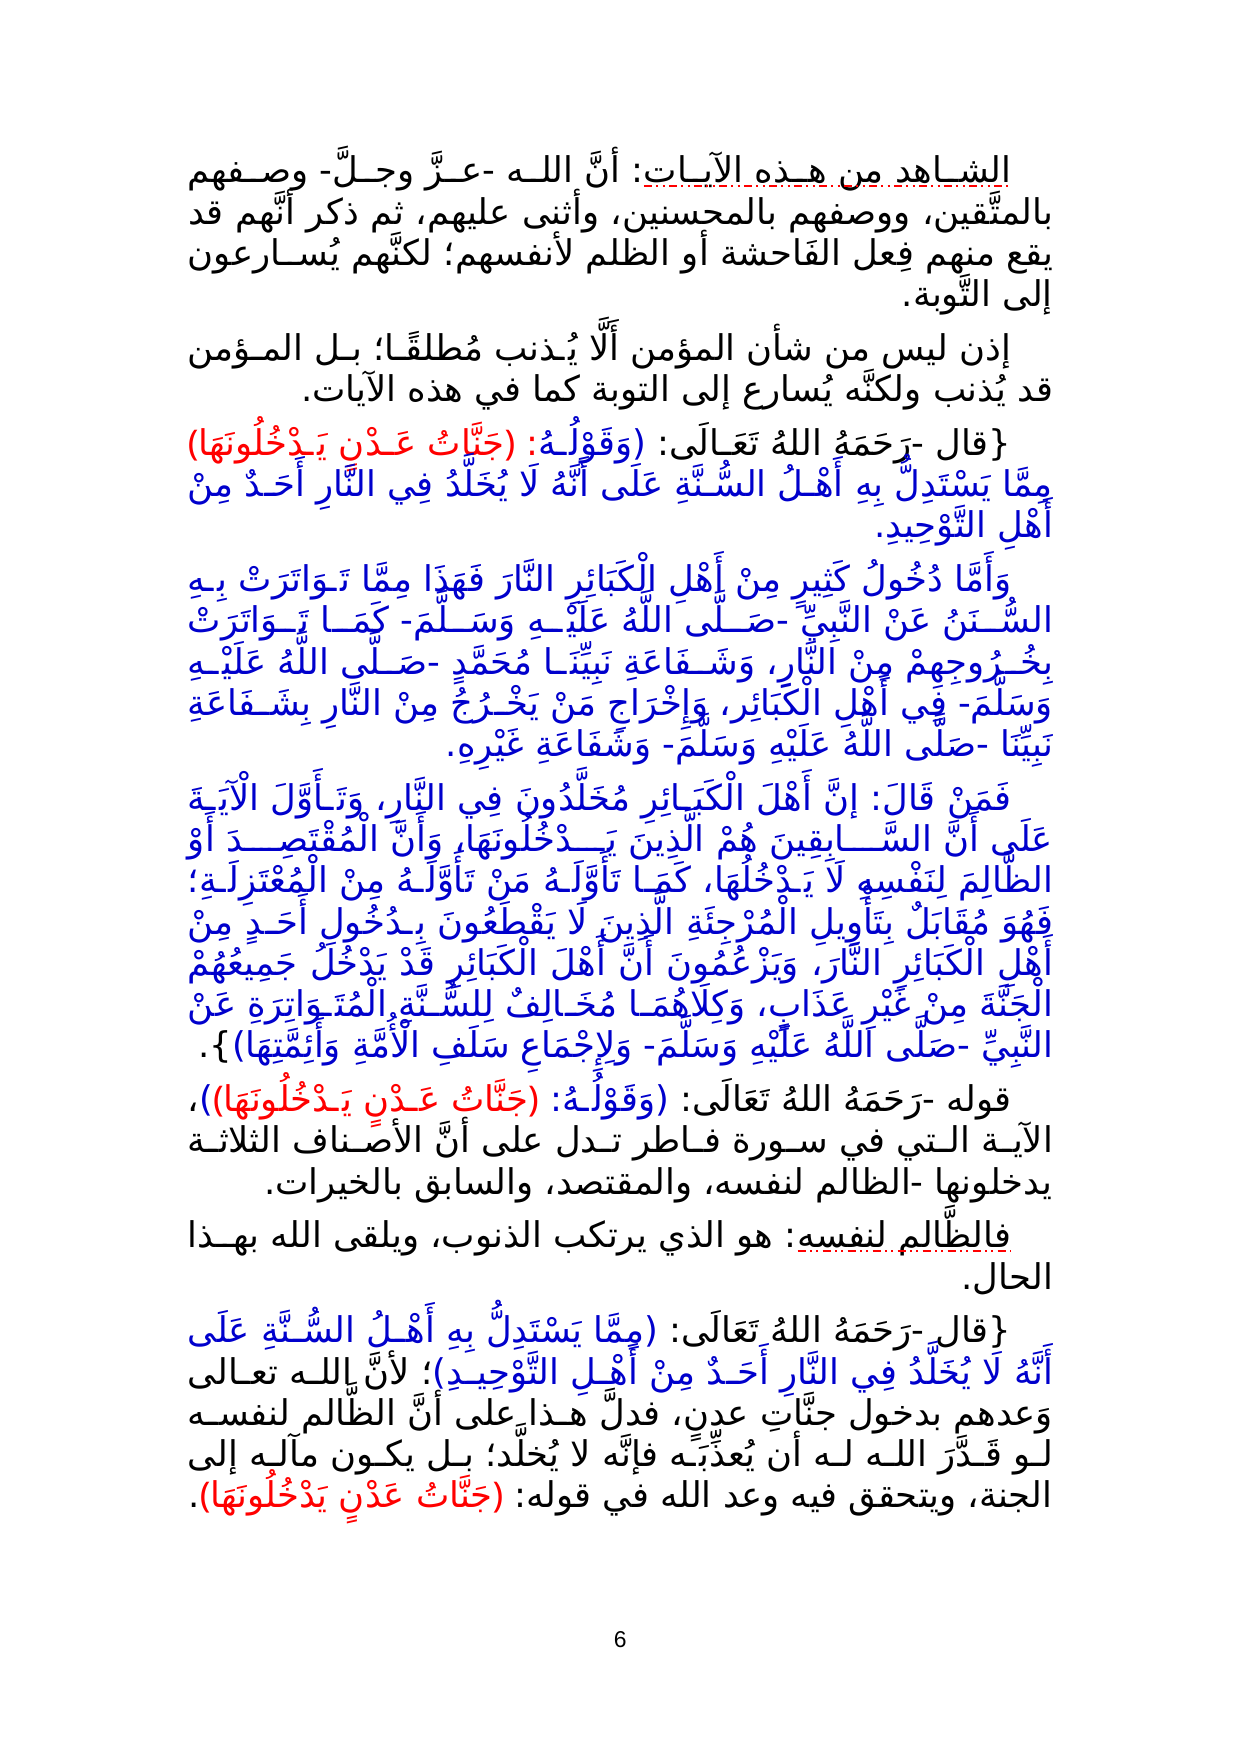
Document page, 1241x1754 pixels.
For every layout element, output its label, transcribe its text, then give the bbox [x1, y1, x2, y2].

text الشاهد من هذه الآيات: أنَّ الله -عزَّ وجلَّ- وصفهم بالمتَّقين، ووصفهم بالمحسنين، وأثنى عليهم، ثم ذكر أنَّهم قد يقع منهم فِعل الفَاحشة أو الظلم لأنفسهم؛ لكنَّهم يُسارعون إلى التَّوبة. [187, 150, 1053, 315]
text قوله -رَحَمَهُ اللهُ تَعَالَى: (وَقَوْلُهُ: ﴿جَنَّاتُ عَدْنٍ يَدْخُلُونَهَا﴾)، الآية التي في سورة فاطر تدل على أنَّ الأصناف الثلاثة يدخلونها -الظالم لنفسه، والمقتصد، والسابق بالخيرات. [187, 1079, 1053, 1202]
text فَمَنْ قَالَ: إنَّ أَهْلَ الْكَبَائِرِ مُخَلَّدُونَ فِي النَّارِ، وَتَأَوَّلَ الْآيَةَ عَلَى أَنَّ السَّابِقِينَ هُمْ الَّذِينَ يَدْخُلُونَهَا، وَأَنَّ الْمُقْتَصِدَ أَوْ الظَّالِمَ لِنَفْسِهِ لَا يَدْخُلُهَا، كَمَا تَأَوَّلَهُ مَنْ تَأَوَّلَهُ مِنْ الْمُعْتَزِلَةِ؛ فَهُوَ مُقَابَلٌ بِتَأْوِيلِ الْمُرْجِئَةِ الَّذِينَ لَا يَقْطَعُونَ بِدُخُولِ أَحَدٍ مِنْ أَهْلِ الْكَبَائِرِ النَّارَ، وَيَزْعُمُونَ أَنَّ أَهْلَ الْكَبَائِرِ قَدْ يَدْخُلُ جَمِيعُهُمْ الْجَنَّةَ مِنْ غَيْرِ عَذَابٍ، وَكِلَاهُمَا مُخَالِفٌ لِلسُّنَّةِ الْمُتَوَاتِرَةِ عَنْ النَّبِيِّ -صَلَّى اللَّهُ عَلَيْهِ وَسَلَّمَ- وَلِإِجْمَاعِ سَلَفِ الْأُمَّةِ وَأَئِمَّتِهَا)}. [187, 777, 1053, 1066]
text {قال -رَحَمَهُ اللهُ تَعَالَى: (مِمَّا يَسْتَدِلُّ بِهِ أَهْلُ السُّنَّةِ عَلَى أَنَّهُ لَا يُخَلَّدُ فِي النَّارِ أَحَدٌ مِنْ أَهْلِ التَّوْحِيدِ)؛ لأنَّ الله تعالى وَعدهم بدخول جنَّاتِ عدنٍ، فدلَّ هذا على أنَّ الظَّالم لنفسه لو قَدَّرَ الله له أن يُعذِّبَه فإنَّه لا يُخلَّد؛ بل يكون مآله إلى الجنة، ويتحقق فيه وعد الله في قوله: ﴿جَنَّاتُ عَدْنٍ يَدْخُلُونَهَا﴾. [187, 1310, 1053, 1516]
text وَأَمَّا دُخُولُ كَثِيرٍ مِنْ أَهْلِ الْكَبَائِرِ النَّارَ فَهَذَا مِمَّا تَوَاتَرَتْ بِهِ السُّنَنُ عَنْ النَّبِيِّ -صَلَّى اللَّهُ عَلَيْهِ وَسَلَّمَ- كَمَا تَوَاتَرَتْ بِخُرُوجِهِمْ مِنْ النَّارِ، وَشَفَاعَةِ نَبِيِّنَا مُحَمَّدٍ -صَلَّى اللَّهُ عَلَيْهِ وَسَلَّمَ- فِي أَهْلِ الْكَبَائِر، وَإِخْرَاجِ مَنْ يَخْرُجُ مِنْ النَّارِ بِشَفَاعَةِ نَبِيِّنَا -صَلَّى اللَّهُ عَلَيْهِ وَسَلَّمَ- وَشَفَاعَةِ غَيْرِهِ. [187, 559, 1053, 765]
text إذن ليس من شأن المؤمن أَلَّا يُذنب مُطلقًا؛ بل المؤمن قد يُذنب ولكنَّه يُسارع إلى التوبة كما في هذه الآيات. [187, 327, 1053, 410]
text فالظَّالم لنفسه: هو الذي يرتكب الذنوب، ويلقى الله بهذا الحال. [187, 1215, 1053, 1297]
text {قال -رَحَمَهُ اللهُ تَعَالَى: (وَقَوْلُهُ: ﴿جَنَّاتُ عَدْنٍ يَدْخُلُونَهَا﴾ مِمَّا يَسْتَدِلُّ بِهِ أَهْلُ السُّنَّةِ عَلَى أَنَّهُ لَا يُخَلَّدُ فِي النَّارِ أَحَدٌ مِنْ أَهْلِ التَّوْحِيدِ. [187, 422, 1053, 546]
